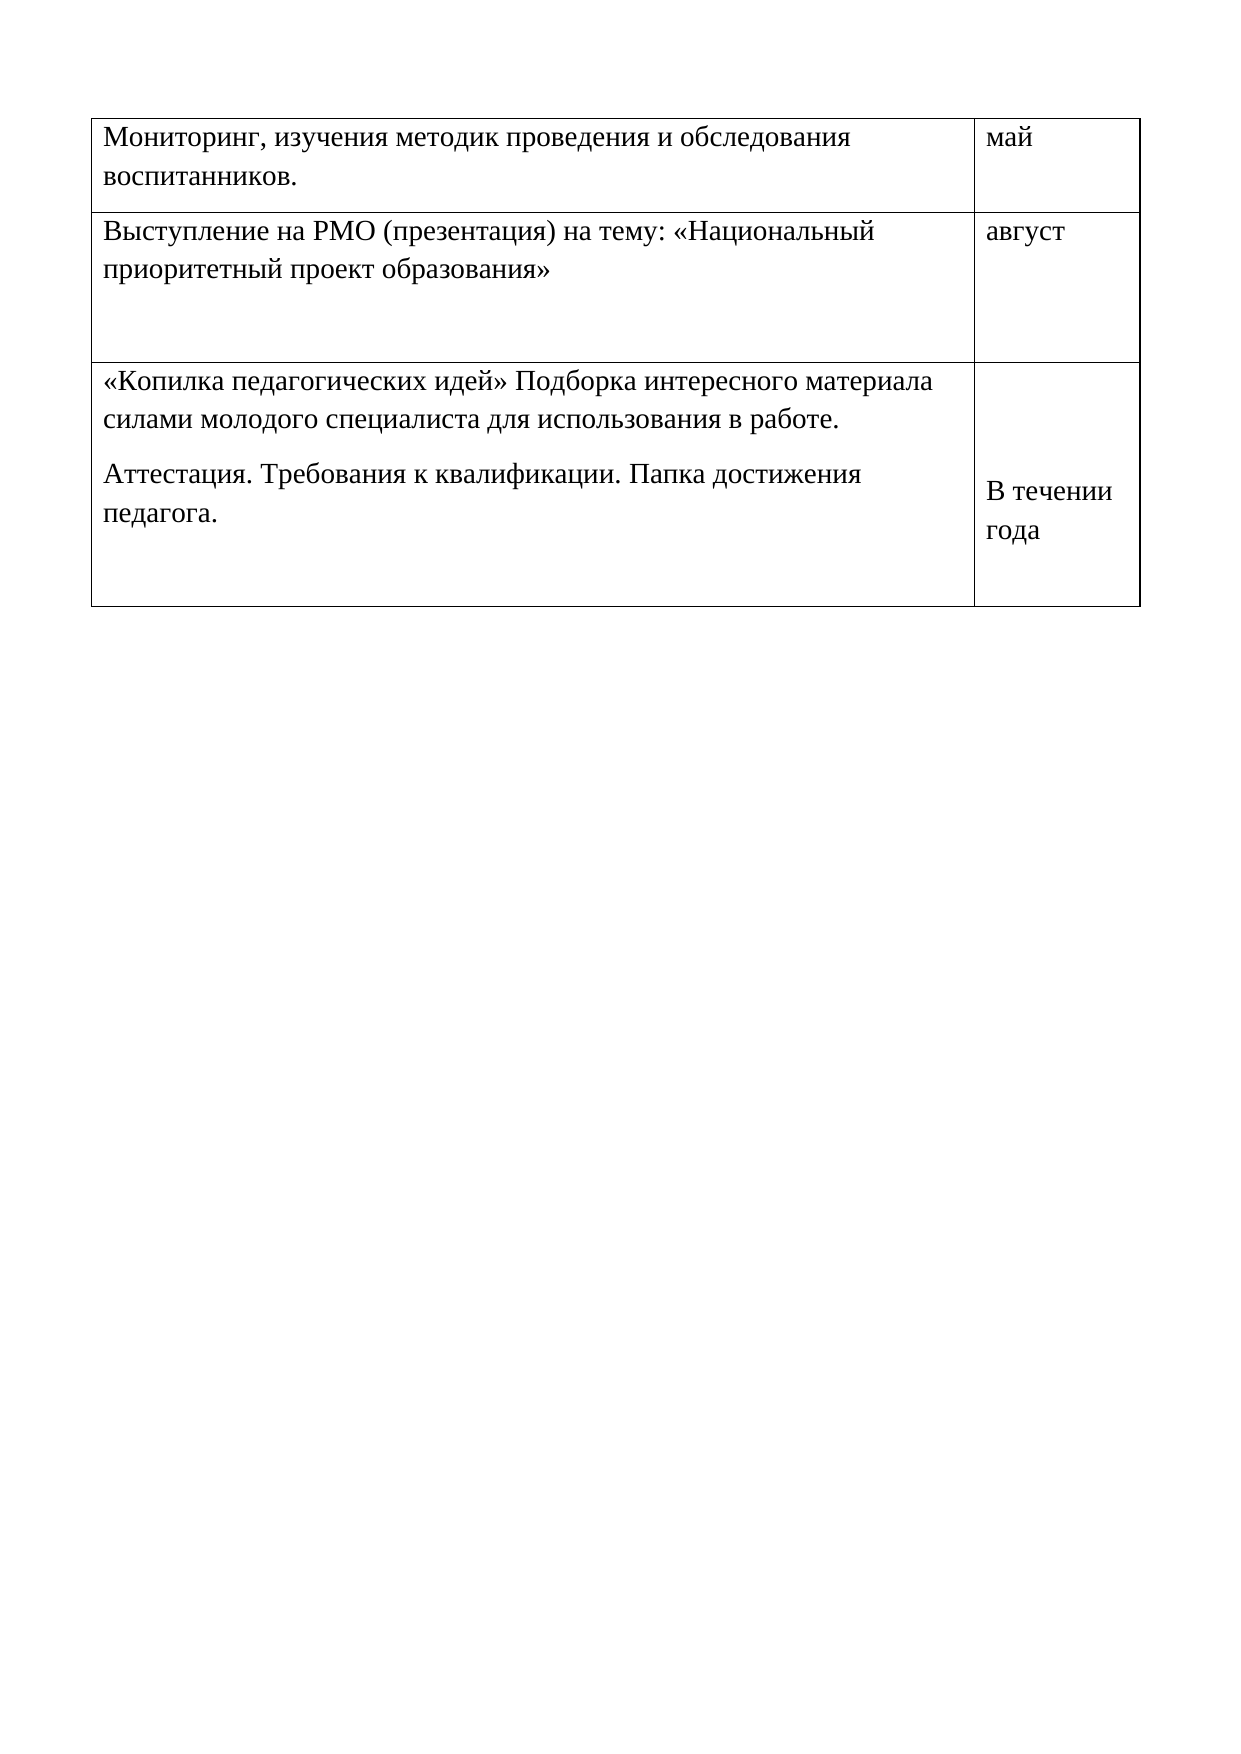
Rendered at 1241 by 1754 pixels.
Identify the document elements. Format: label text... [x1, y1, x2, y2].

table_cell «Копилка педагогических идей» Подборка интересного материала силами молодого специалиста для использования в работе. Аттестация. Требования к квалификации. Папка достижения педагога. [92, 363, 974, 606]
table_cell Выступление на РМО (презентация) на тему: «Национальный приоритетный проект образования» [92, 213, 974, 362]
table_cell август [975, 213, 1139, 362]
table_cell Мониторинг, изучения методик проведения и обследования воспитанников. [92, 119, 974, 212]
table_cell май [975, 119, 1139, 212]
table_cell В течении года [975, 363, 1139, 606]
